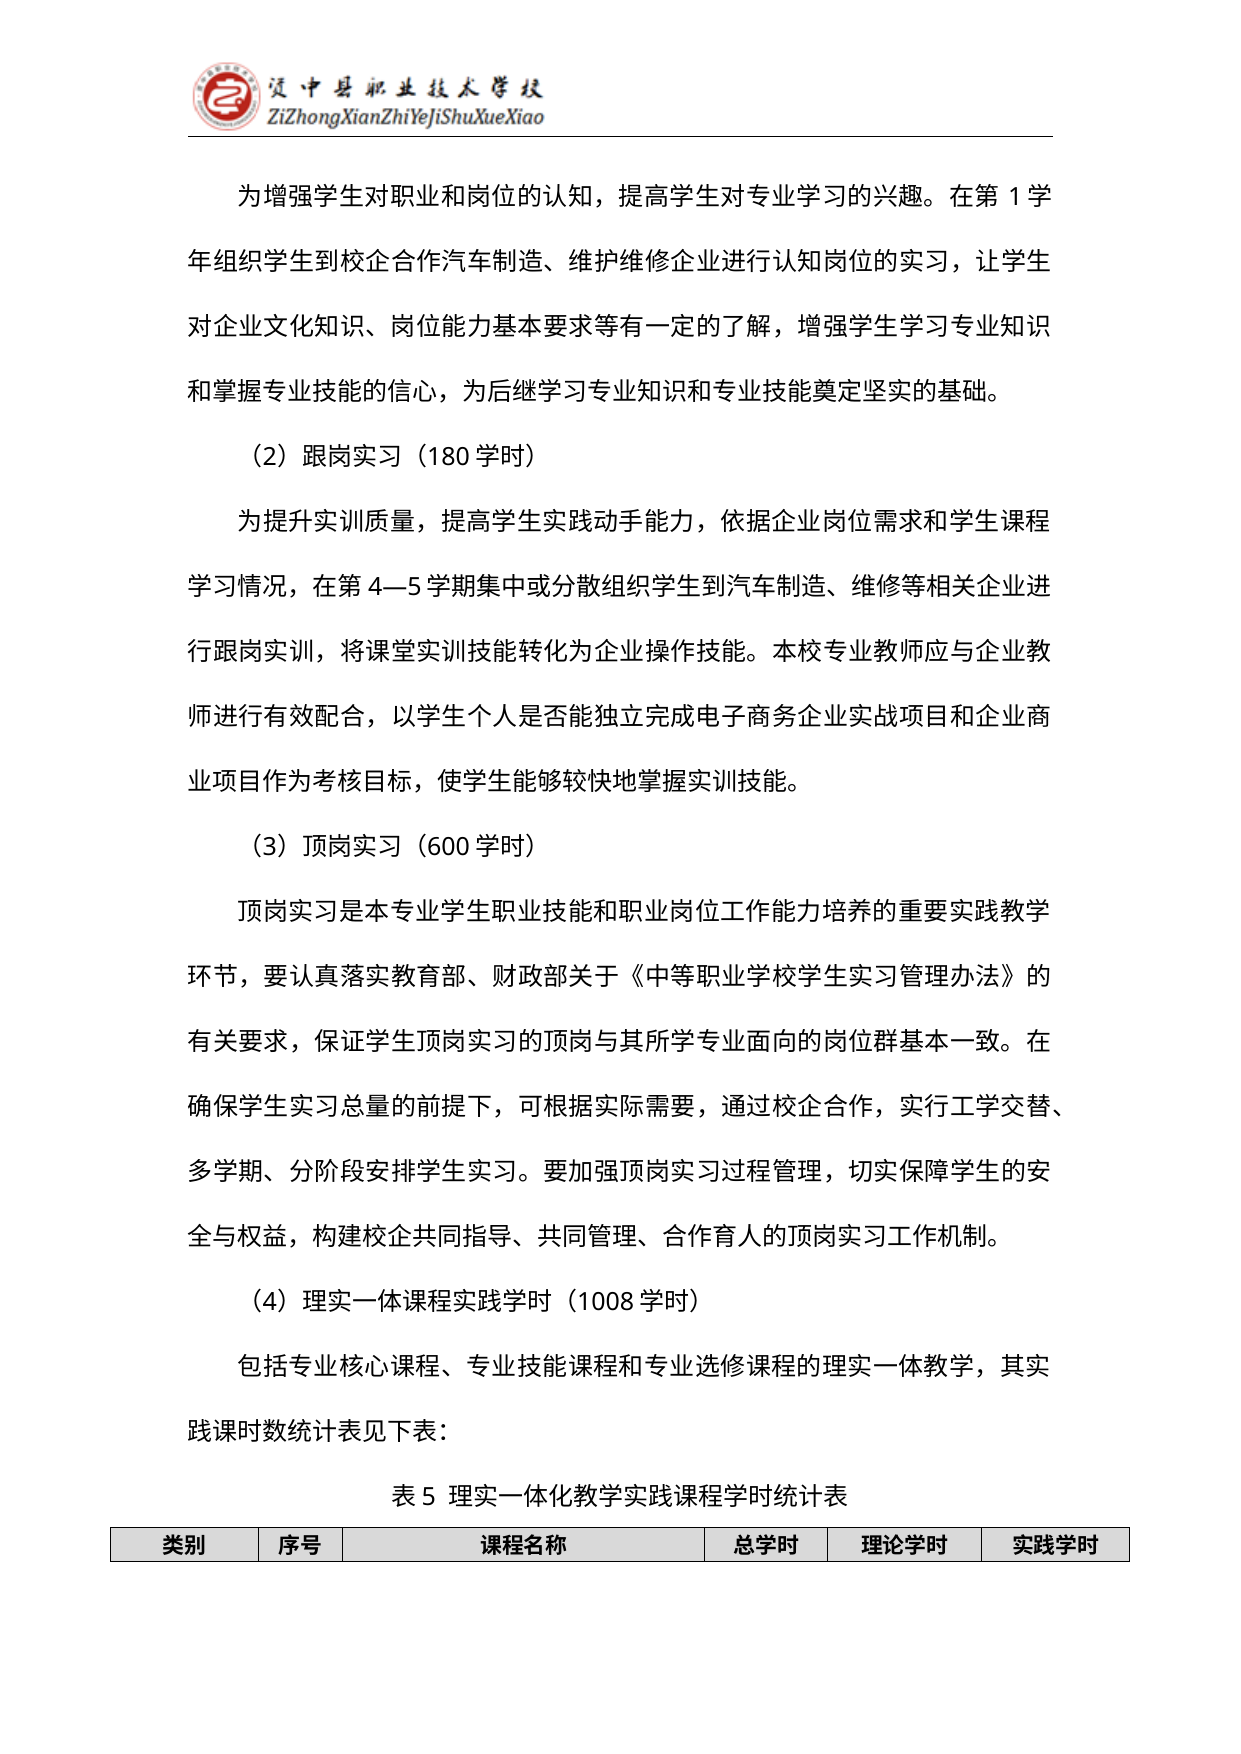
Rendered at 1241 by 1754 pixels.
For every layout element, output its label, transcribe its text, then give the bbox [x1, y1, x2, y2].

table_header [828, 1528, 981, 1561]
text （3）顶岗实习（600学时） [187, 812, 1053, 877]
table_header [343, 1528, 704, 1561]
text 包括专业核心课程、专业技能课程和专业选修课程的理实一体教学，其实践课时数统计表见下表： [187, 1332, 1053, 1462]
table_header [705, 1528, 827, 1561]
text 为提升实训质量，提高学生实践动手能力，依据企业岗位需求和学生课程学习情况，在第4—5学期集中或分散组织学生到汽车制造、维修等相关企业进行跟岗实训，将课堂实训技能转化为企业操作技能。本校专业教师应与企业教师进行有效配合，以学生个人是否能独立完成电子商务企业实战项目和企业商业项目作为考核目标，使学生能够较快地掌握实训技能。 [187, 487, 1053, 812]
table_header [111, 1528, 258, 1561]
picture [187, 59, 550, 134]
text （2）跟岗实习（180学时） [187, 422, 1053, 487]
text 为增强学生对职业和岗位的认知，提高学生对专业学习的兴趣。在第1学年组织学生到校企合作汽车制造、维护维修企业进行认知岗位的实习，让学生对企业文化知识、岗位能力基本要求等有一定的了解，增强学生学习专业知识和掌握专业技能的信心，为后继学习专业知识和专业技能奠定坚实的基础。 [187, 162, 1053, 422]
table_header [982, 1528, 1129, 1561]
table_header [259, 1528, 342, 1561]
text （4）理实一体课程实践学时（1008学时） [187, 1267, 1053, 1332]
text 顶岗实习是本专业学生职业技能和职业岗位工作能力培养的重要实践教学环节，要认真落实教育部、财政部关于《中等职业学校学生实习管理办法》的有关要求，保证学生顶岗实习的顶岗与其所学专业面向的岗位群基本一致。在确保学生实习总量的前提下，可根据实际需要，通过校企合作，实行工学交替、多学期、分阶段安排学生实习。要加强顶岗实习过程管理，切实保障学生的安全与权益，构建校企共同指导、共同管理、合作育人的顶岗实习工作机制。 [187, 877, 1053, 1267]
text 表5 理实一体化教学实践课程学时统计表 [187, 1462, 1053, 1527]
